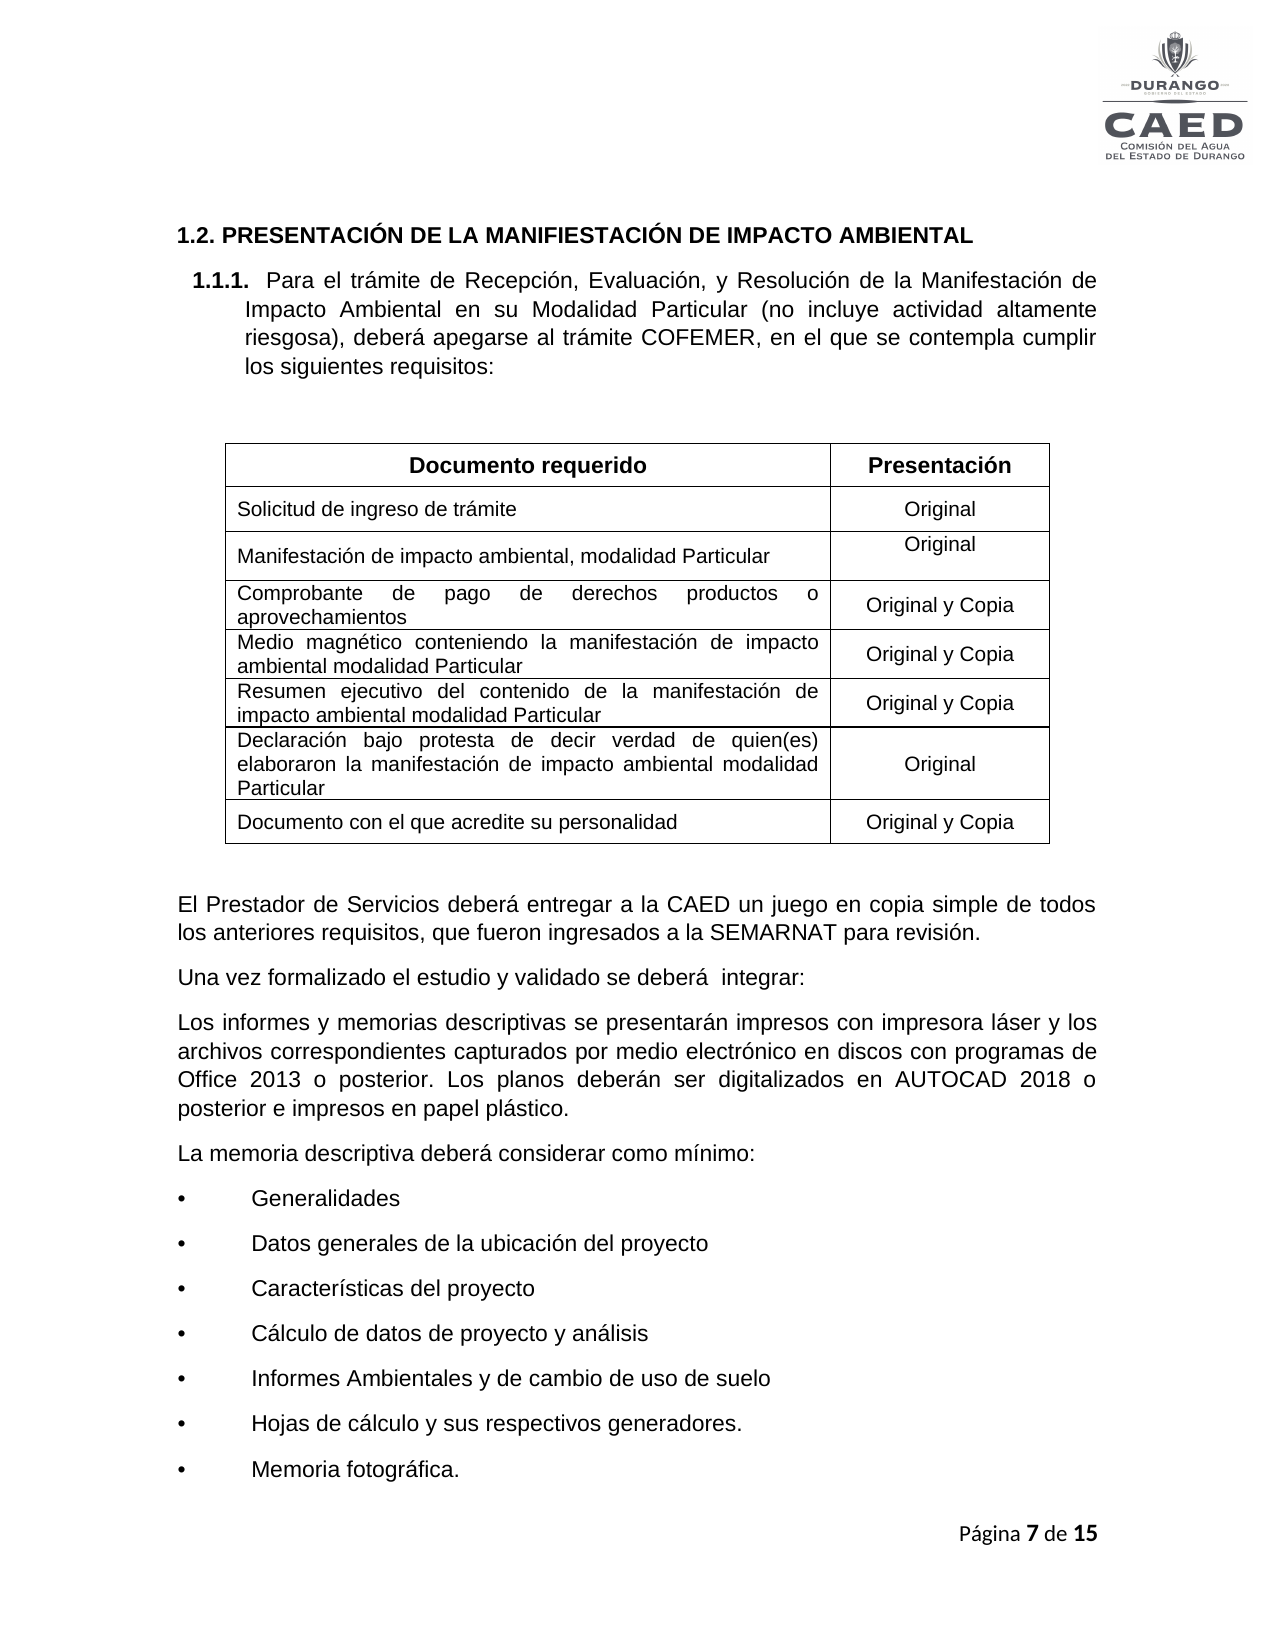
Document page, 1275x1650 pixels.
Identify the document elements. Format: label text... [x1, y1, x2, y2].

table_header Documento requerido [226, 444, 830, 486]
text • Informes Ambientales y de cambio de uso de suelo [177, 1365, 1098, 1392]
text La memoria descriptiva deberá considerar como mínimo: [177, 1140, 1098, 1166]
text • Hojas de cálculo y sus respectivos generadores. [177, 1410, 1098, 1437]
text El Prestador de Servicios deberá entregar a la CAED un juego en copia simple de todos los anteriores requisitos, que fueron ingresados a la SEMARNAT para revisión. [177, 891, 1098, 946]
table_cell Original y Copia [831, 581, 1049, 628]
table_cell Original y Copia [831, 679, 1049, 726]
text • Generalidades [177, 1185, 1098, 1211]
text • Características del proyecto [177, 1275, 1098, 1301]
table_cell Documento con el que acredite su personalidad [226, 800, 830, 843]
table_cell Resumen ejecutivo del contenido de la manifestación de impacto ambiental modalidad Particular [226, 679, 830, 726]
table_cell Original [831, 728, 1049, 799]
text • Memoria fotográfica. [177, 1456, 1098, 1482]
subtitle PRESENTACIÓN DE LA MANIFIESTACIÓN DE IMPACTO AMBIENTAL [177, 222, 1098, 249]
table_cell Original [831, 487, 1049, 531]
table_cell Original [831, 532, 1049, 579]
list Para el trámite de Recepción, Evaluación, y Resolución de la Manifestación de Impacto Ambiental en su Modalidad Particular (no incluye actividad altamente riesgosa), deberá apegarse al trámite COFEMER, en el que se contempla cumplir los siguientes requisitos: [192, 267, 1098, 379]
table_cell Declaración bajo protesta de decir verdad de quien(es) elaboraron la manifestación de impacto ambiental modalidad Particular [226, 728, 830, 799]
table_cell Solicitud de ingreso de trámite [226, 487, 830, 531]
table_cell Original y Copia [831, 630, 1049, 677]
table_cell Original y Copia [831, 800, 1049, 843]
table_cell Manifestación de impacto ambiental, modalidad Particular [226, 532, 830, 579]
table_cell Medio magnético conteniendo la manifestación de impacto ambiental modalidad Particular [226, 630, 830, 677]
text Una vez formalizado el estudio y validado se deberá integrar: [177, 964, 1098, 991]
table_header Presentación [831, 444, 1049, 486]
text • Datos generales de la ubicación del proyecto [177, 1230, 1098, 1256]
picture [1097, 26, 1253, 165]
text • Cálculo de datos de proyecto y análisis [177, 1320, 1098, 1347]
table_cell Comprobante de pago de derechos productos o aprovechamientos [226, 581, 830, 628]
text Los informes y memorias descriptivas se presentarán impresos con impresora láser y los archivos correspondientes capturados por medio electrónico en discos con programas de Office 2013 o posterior. Los planos deberán ser digitalizados en AUTOCAD 2018 o posterior e impresos en papel plástico. [177, 1009, 1098, 1121]
